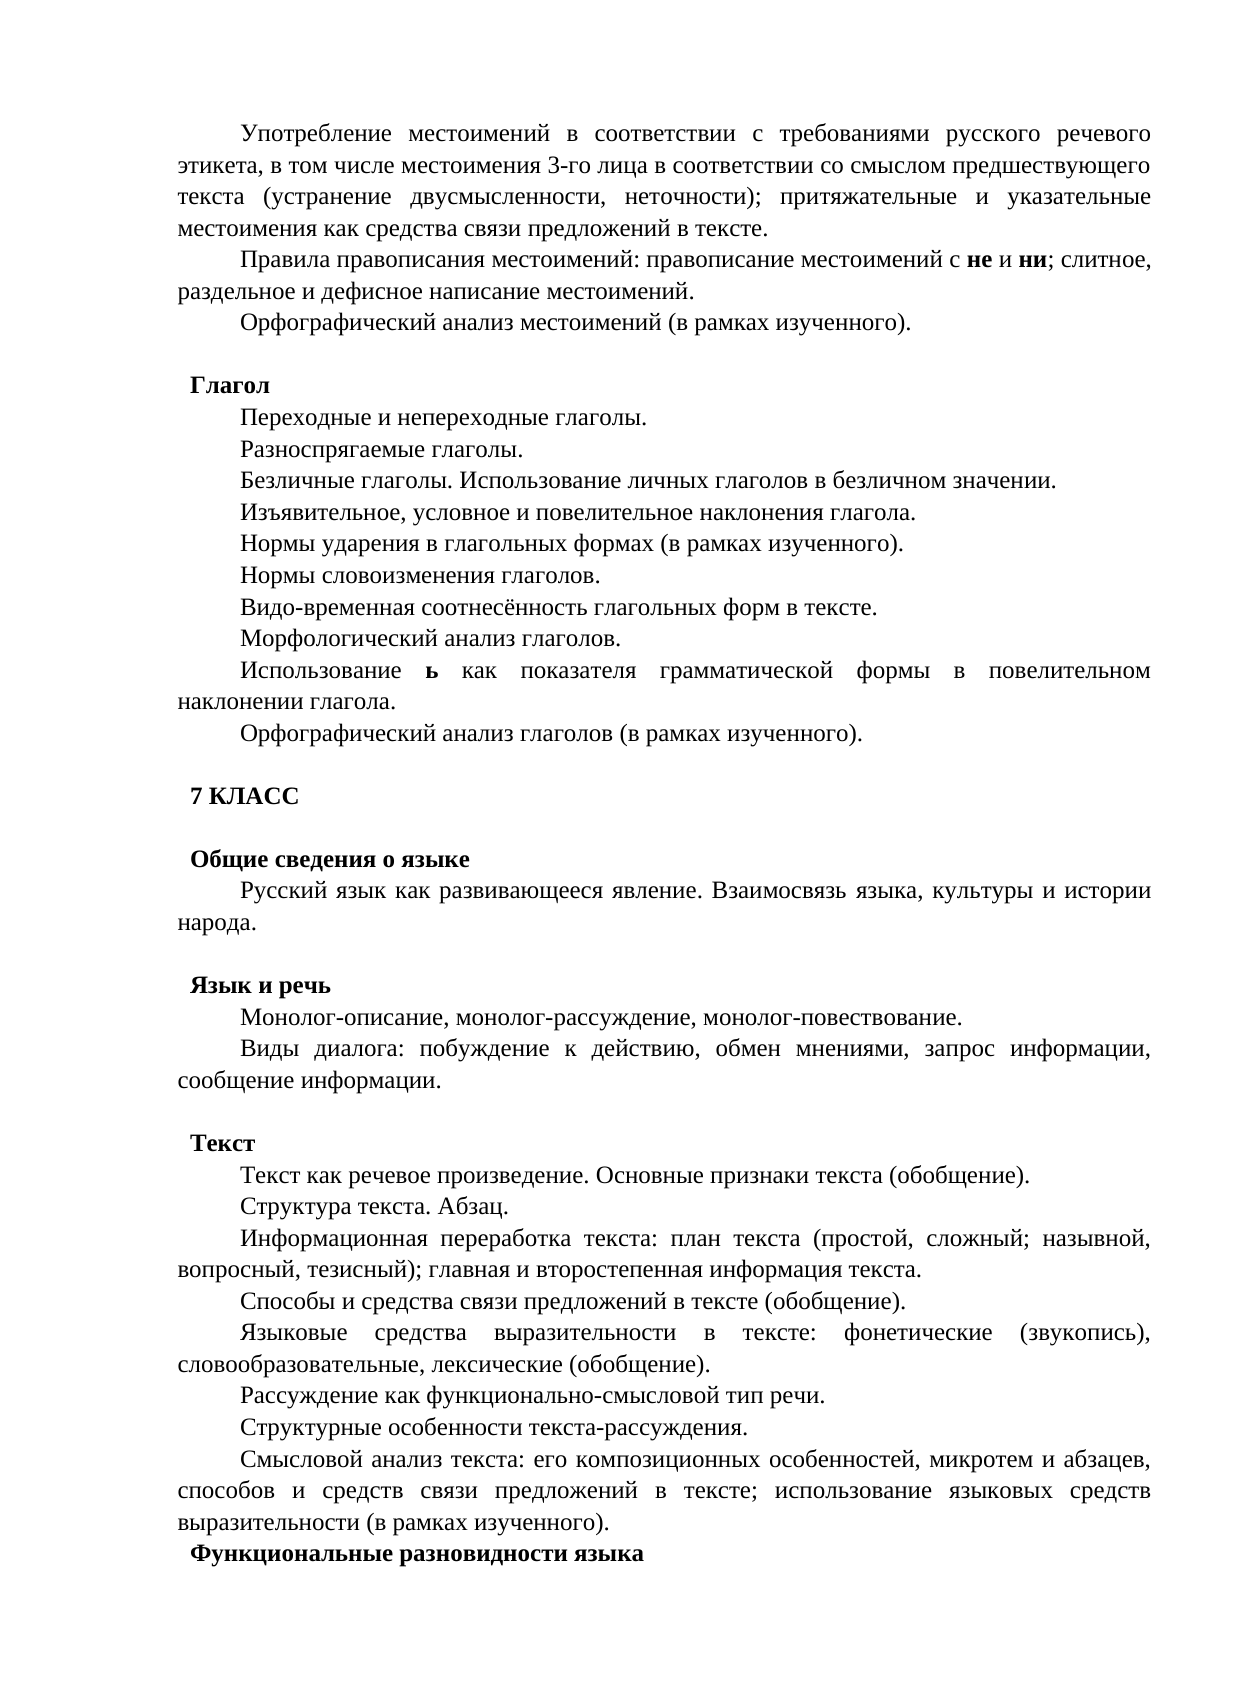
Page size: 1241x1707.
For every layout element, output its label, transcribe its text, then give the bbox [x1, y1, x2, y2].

text Орфографический анализ местоимений (в рамках изученного). [177, 307, 1152, 336]
text Морфологический анализ глаголов. [177, 623, 1152, 652]
text Правила правописания местоимений: правописание место­имений с не и ни; слитное, раздельное и дефисное написание местоимений. [177, 244, 1152, 305]
text Безличные глаголы. Использование личных глаголов в безличном значении. [177, 465, 1152, 494]
text Общие сведения о языке [190, 844, 1152, 873]
text Глагол [190, 371, 1152, 399]
text Текст как речевое произведение. Основные признаки текста (обобщение). [177, 1160, 1152, 1188]
text Текст [190, 1128, 1152, 1157]
text 7 КЛАСС [190, 781, 1152, 810]
text Изъявительное, условное и повелительное наклонения глагола. [177, 497, 1152, 526]
text Употребление местоимений в соответствии с требованиями русского речевого этикета, в том числе местоимения 3-го лица в соответствии со смыслом предшествующего текста (устранение двусмысленности, неточности); притяжательные и указательные местоимения как средства связи предложений в тексте. [177, 118, 1152, 242]
text Язык и речь [190, 970, 1152, 999]
text Русский язык как развивающееся явление. Взаимосвязь ­языка, культуры и истории народа. [177, 876, 1152, 936]
text Структурные особенности текста-рассуждения. [177, 1412, 1152, 1441]
text Языковые средства выразительности в тексте: фонетические (звукопись), словообразовательные, лексические (обобщение). [177, 1317, 1152, 1378]
text Виды диалога: побуждение к действию, обмен мнениями, запрос информации, сообщение информации. [177, 1033, 1152, 1094]
text Нормы ударения в глагольных формах (в рамках изученного). [177, 528, 1152, 557]
text Информационная переработка текста: план текста (простой, сложный; назывной, вопросный, тезисный); главная и второстепенная информация текста. [177, 1223, 1152, 1283]
text Структура текста. Абзац. [177, 1191, 1152, 1220]
text Нормы словоизменения глаголов. [177, 560, 1152, 589]
text Переходные и непереходные глаголы. [177, 402, 1152, 431]
text Разноспрягаемые глаголы. [177, 434, 1152, 462]
text Рассуждение как функционально-смысловой тип речи. [177, 1381, 1152, 1409]
text Способы и средства связи предложений в тексте (обобщение). [177, 1286, 1152, 1315]
text Видо-временная соотнесённость глагольных форм в тексте. [177, 592, 1152, 620]
text Использование ь как показателя грамматической формы в повелительном наклонении глагола. [177, 655, 1152, 715]
text Смысловой анализ текста: его композиционных особенностей, микротем и абзацев, способов и средств связи предложений в тексте; использование языковых средств выразительности (в рамках изученного). [177, 1444, 1152, 1536]
text Монолог-описание, монолог-рассуждение, монолог-повествование. [177, 1002, 1152, 1031]
text Орфографический анализ глаголов (в рамках изученного). [177, 718, 1152, 747]
text Функциональные разновидности языка [190, 1538, 1152, 1567]
